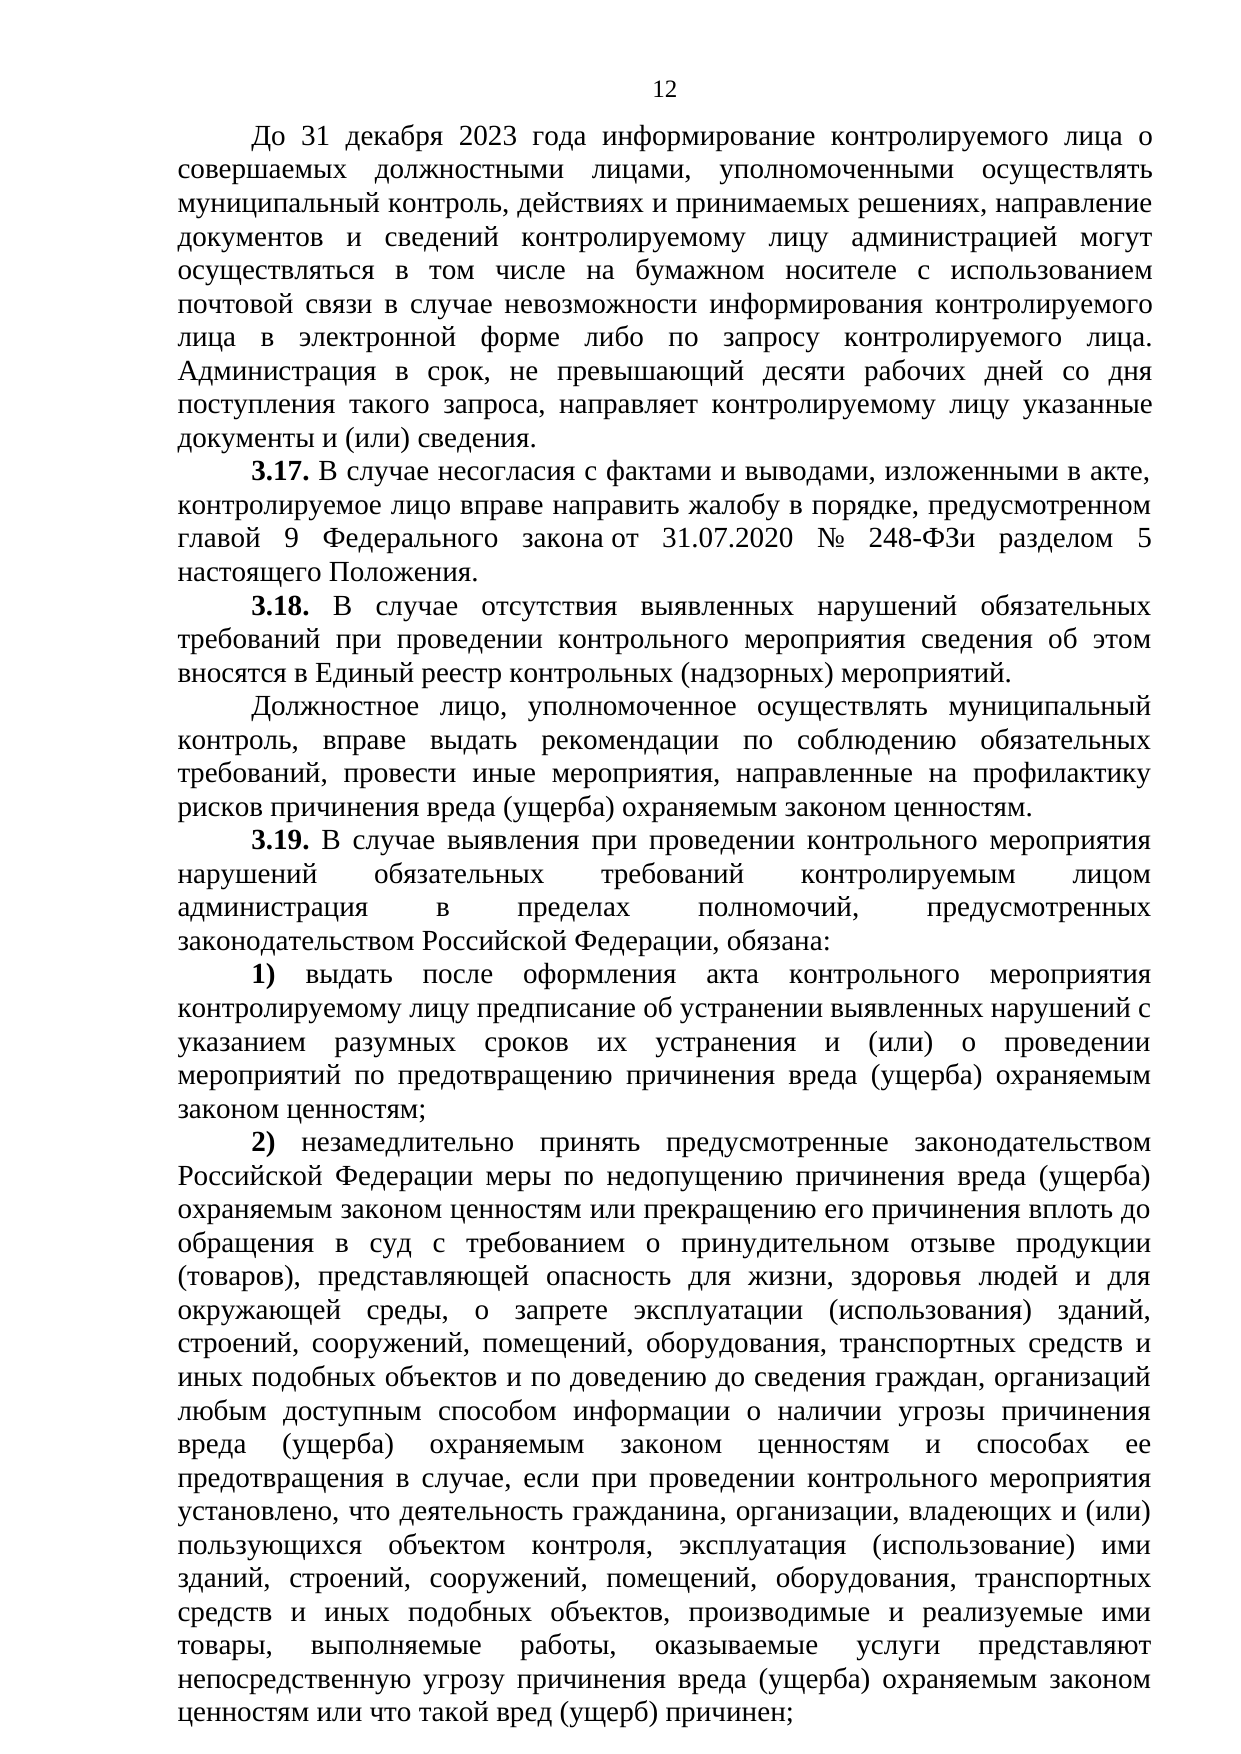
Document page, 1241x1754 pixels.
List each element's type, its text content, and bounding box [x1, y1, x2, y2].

text 3.17. В случае несогласия с фактами и выводами, изложенными в акте, контролируемое лицо вправе направить жалобу в порядке, предусмотренном главой 9 Федерального закона от 31.07.2020 № 248-ФЗи разделом 5 настоящего Положения. [177, 453, 1152, 588]
text 3.19. В случае выявления при проведении контрольного мероприятия нарушений обязательных требований контролируемым лицом администрация в пределах полномочий, предусмотренных законодательством Российской Федерации, обязана: [177, 822, 1152, 957]
text Должностное лицо, уполномоченное осуществлять муниципальный контроль, вправе выдать рекомендации по соблюдению обязательных требований, провести иные мероприятия, направленные на профилактику рисков причинения вреда (ущерба) охраняемым законом ценностям. [177, 688, 1152, 822]
text До 31 декабря 2023 года информирование контролируемого лица о совершаемых должностными лицами, уполномоченными осуществлять муниципальный контроль, действиях и принимаемых решениях, направление документов и сведений контролируемому лицу администрацией могут осуществляться в том числе на бумажном носителе с использованием почтовой связи в случае невозможности информирования контролируемого лица в электронной форме либо по запросу контролируемого лица. Администрация в срок, не превышающий десяти рабочих дней со дня поступления такого запроса, направляет контролируемому лицу указанные документы и (или) сведения. [177, 118, 1153, 453]
text 3.18. В случае отсутствия выявленных нарушений обязательных требований при проведении контрольного мероприятия сведения об этом вносятся в Единый реестр контрольных (надзорных) мероприятий. [177, 588, 1152, 688]
text 2) незамедлительно принять предусмотренные законодательством Российской Федерации меры по недопущению причинения вреда (ущерба) охраняемым законом ценностям или прекращению его причинения вплоть до обращения в суд с требованием о принудительном отзыве продукции (товаров), представляющей опасность для жизни, здоровья людей и для окружающей среды, о запрете эксплуатации (использования) зданий, строений, сооружений, помещений, оборудования, транспортных средств и иных подобных объектов и по доведению до сведения граждан, организаций любым доступным способом информации о наличии угрозы причинения вреда (ущерба) охраняемым законом ценностям и способах ее предотвращения в случае, если при проведении контрольного мероприятия установлено, что деятельность гражданина, организации, владеющих и (или) пользующихся объектом контроля, эксплуатация (использование) ими зданий, строений, сооружений, помещений, оборудования, транспортных средств и иных подобных объектов, производимые и реализуемые ими товары, выполняемые работы, оказываемые услуги представляют непосредственную угрозу причинения вреда (ущерба) охраняемым законом ценностям или что такой вред (ущерб) причинен; [177, 1124, 1152, 1728]
text 1) выдать после оформления акта контрольного мероприятия контролируемому лицу предписание об устранении выявленных нарушений с указанием разумных сроков их устранения и (или) о проведении мероприятий по предотвращению причинения вреда (ущерба) охраняемым законом ценностям; [177, 957, 1152, 1124]
